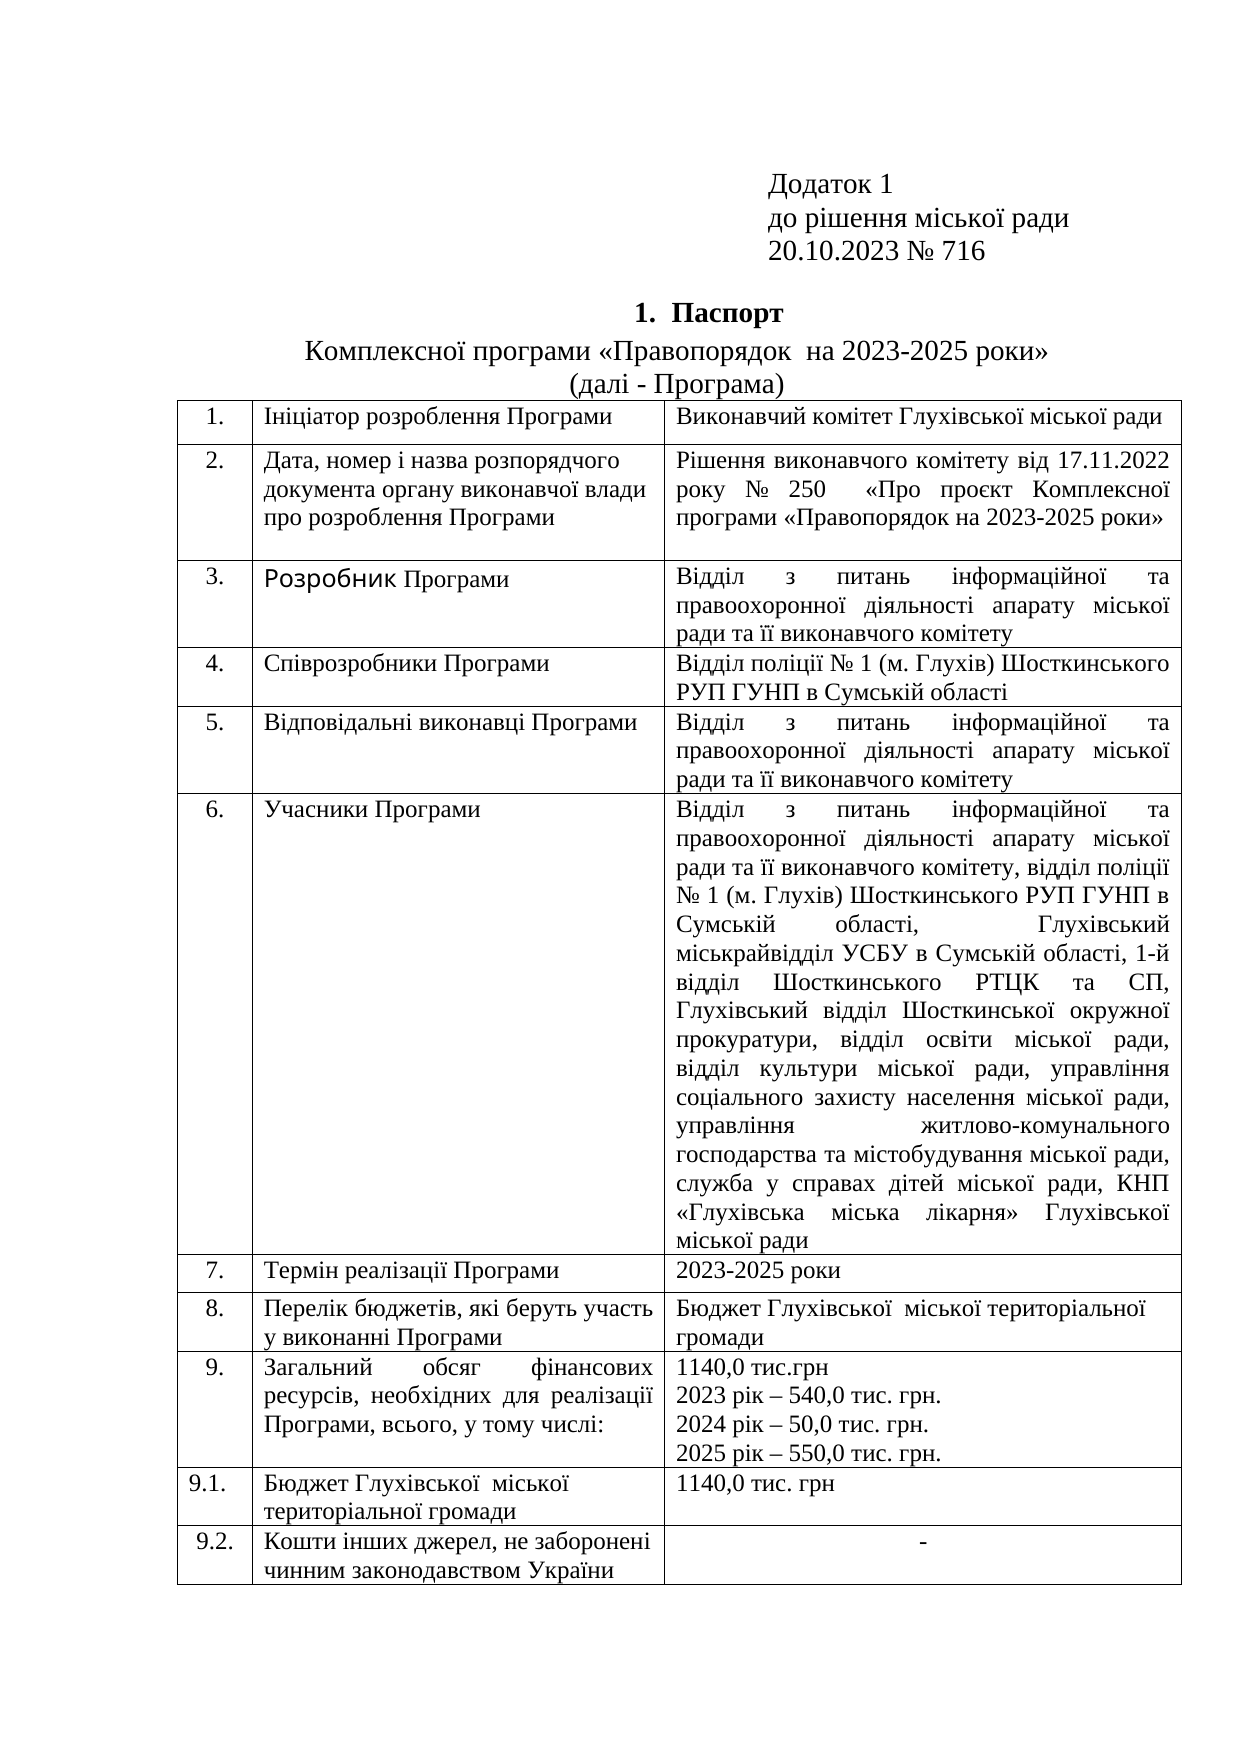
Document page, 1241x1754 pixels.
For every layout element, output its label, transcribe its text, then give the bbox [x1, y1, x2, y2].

table_cell Відділ з питань інформаційної та правоохоронної діяльності апарату міської ради та її виконавчого комітету, відділ поліції № 1 (м. Глухів) Шосткинського РУП ГУНП в Сумській області, Глухівський міськрайвідділ УСБУ в Сумській області, 1-й відділ Шосткинського РТЦК та СП, Глухівський відділ Шосткинської окружної прокуратури, відділ освіти міської ради, відділ культури міської ради, управління соціального захисту населення міської ради, управління житлово-комунального господарства та містобудування міської ради, служба у справах дітей міської ради, КНП «Глухівська міська лікарня» Глухівської міської ради [665, 794, 1181, 1254]
text Комплексної програми «Правопорядок на 2023-2025 роки» [172, 333, 1181, 366]
table_cell Бюджет Глухівської міської територіальної громади [253, 1468, 664, 1525]
table_cell Рішення виконавчого комітету від 17.11.2022 року № 250 «Про проєкт Комплексної програми «Правопорядок на 2023-2025 роки» [665, 445, 1181, 560]
table_cell Перелік бюджетів, які беруть участь у виконанні Програми [253, 1293, 664, 1351]
table_header 1. [178, 401, 252, 444]
list Паспорт [236, 295, 1181, 329]
table_cell Відділ поліції № 1 (м. Глухів) Шосткинського РУП ГУНП в Сумській області [665, 648, 1181, 706]
table_cell - [665, 1526, 1181, 1584]
table_cell 4. [178, 648, 252, 706]
table_cell 8. [178, 1293, 252, 1351]
table_cell 2. [178, 445, 252, 560]
text Додаток 1 [768, 166, 1181, 200]
table_cell Відповідальні виконавці Програми [253, 707, 664, 793]
table_cell Співрозробники Програми [253, 648, 664, 706]
table_cell 9. [178, 1352, 252, 1467]
table_cell 7. [178, 1255, 252, 1292]
table_cell 1140,0 тис. грн [665, 1468, 1181, 1525]
table_cell Бюджет Глухівської міської територіальної громади [665, 1293, 1181, 1351]
table_cell Загальний обсяг фінансових ресурсів, необхідних для реалізації Програми, всього, у тому числі: [253, 1352, 664, 1467]
table_cell 6. [178, 794, 252, 1254]
table_cell Учасники Програми [253, 794, 664, 1254]
table_cell 9.1. [178, 1468, 252, 1525]
table_cell Кошти інших джерел, не заборонені чинним законодавством України [253, 1526, 664, 1584]
text до рішення міської ради [768, 200, 1181, 233]
table_header Ініціатор розроблення Програми [253, 401, 664, 444]
table_cell 2023-2025 роки [665, 1255, 1181, 1292]
table_cell 9.2. [178, 1526, 252, 1584]
table_cell 5. [178, 707, 252, 793]
table_cell Термін реалізації Програми [253, 1255, 664, 1292]
text (далі - Програма) [172, 366, 1181, 400]
table_cell Дата, номер і назва розпорядчого документа органу виконавчої влади про розроблення Програми [253, 445, 664, 560]
table_cell Розробник Програми [253, 561, 664, 647]
table_cell 1140,0 тис.грн 2023 рік – 540,0 тис. грн. 2024 рік – 50,0 тис. грн. 2025 рік – 550,0 тис. грн. [665, 1352, 1181, 1467]
table_cell Відділ з питань інформаційної та правоохоронної діяльності апарату міської ради та її виконавчого комітету [665, 707, 1181, 793]
table_cell 3. [178, 561, 252, 647]
table_cell Відділ з питань інформаційної та правоохоронної діяльності апарату міської ради та її виконавчого комітету [665, 561, 1181, 647]
text 20.10.2023 № 716 [768, 233, 1181, 267]
table_header Виконавчий комітет Глухівської міської ради [665, 401, 1181, 444]
